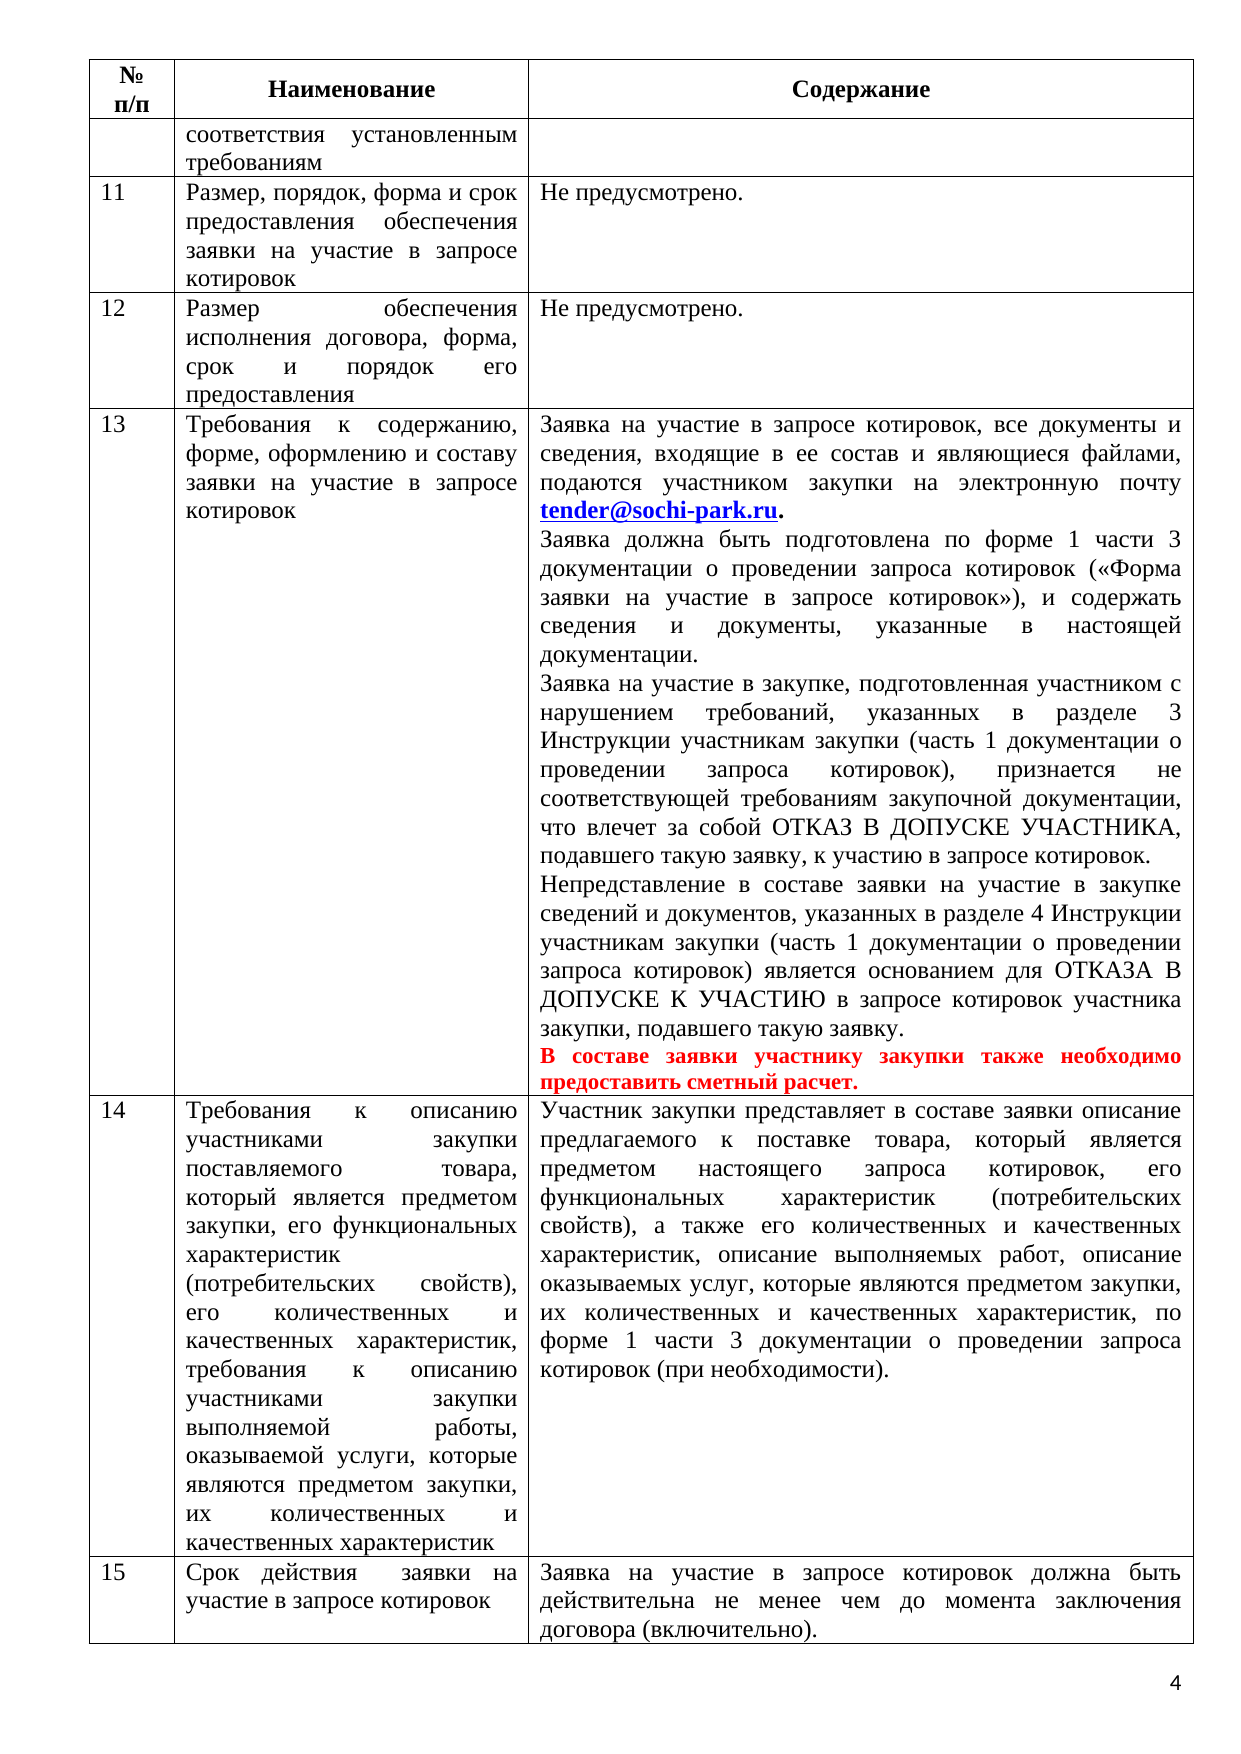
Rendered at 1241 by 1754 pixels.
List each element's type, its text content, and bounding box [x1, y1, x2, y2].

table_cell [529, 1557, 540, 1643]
table_cell [90, 293, 174, 408]
table_cell [90, 177, 174, 292]
table_cell Требования к содержанию, форме, оформлению и составу заявки на участие в запросе котировок [175, 409, 528, 1094]
table_cell [90, 409, 174, 1094]
table_cell Участник закупки представляет в составе заявки описание предлагаемого к поставке товара, который является предметом настоящего запроса котировок, его функциональных характеристик (потребительских свойств), а также его количественных и качественных характеристик, описание выполняемых работ, описание оказываемых услуг, которые являются предметом закупки, их количественных и качественных характеристик, по форме 1 части 3 документации о проведении запроса котировок (при необходимости). [529, 1096, 1193, 1556]
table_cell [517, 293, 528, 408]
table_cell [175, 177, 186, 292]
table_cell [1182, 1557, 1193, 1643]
table_cell [90, 1096, 174, 1556]
table_header Наименование [175, 60, 528, 118]
table_cell Заявка на участие в запросе котировок, все документы и сведения, входящие в ее состав и являющиеся файлами, подаются участником закупки на электронную почту tender@sochi-park.ru. Заявка должна быть подготовлена по форме 1 части 3 документации о проведении запроса котировок («Форма заявки на участие в запросе котировок»), и содержать сведения и документы, указанные в настоящей документации. Заявка на участие в закупке, подготовленная участником с нарушением требований, указанных в разделе 3 Инструкции участникам закупки (часть 1 документации о проведении запроса котировок), признается не соответствующей требованиям закупочной документации, что влечет за собой ОТКАЗ В ДОПУСКЕ УЧАСТНИКА, подавшего такую заявку, к участию в запросе котировок. Непредставление в составе заявки на участие в закупке сведений и документов, указанных в разделе 4 Инструкции участникам закупки (часть 1 документации о проведении запроса котировок) является основанием для ОТКАЗА В ДОПУСКЕ К УЧАСТИЮ в запросе котировок участника закупки, подавшего такую заявку. В составе заявки участнику закупки также необходимо предоставить сметный расчет. [529, 409, 1193, 1094]
table_cell Не предусмотрено. [529, 293, 1193, 408]
table_header Содержание [529, 60, 1193, 118]
table_cell [90, 119, 174, 176]
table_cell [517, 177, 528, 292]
table_cell Срок действия заявки на участие в запросе котировок [175, 1557, 528, 1643]
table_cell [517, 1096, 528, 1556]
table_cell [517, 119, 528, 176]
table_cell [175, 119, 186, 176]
table_cell Не предусмотрено. [529, 177, 1193, 292]
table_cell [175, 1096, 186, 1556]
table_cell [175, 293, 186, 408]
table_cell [529, 119, 1193, 176]
table_cell [90, 1557, 174, 1643]
